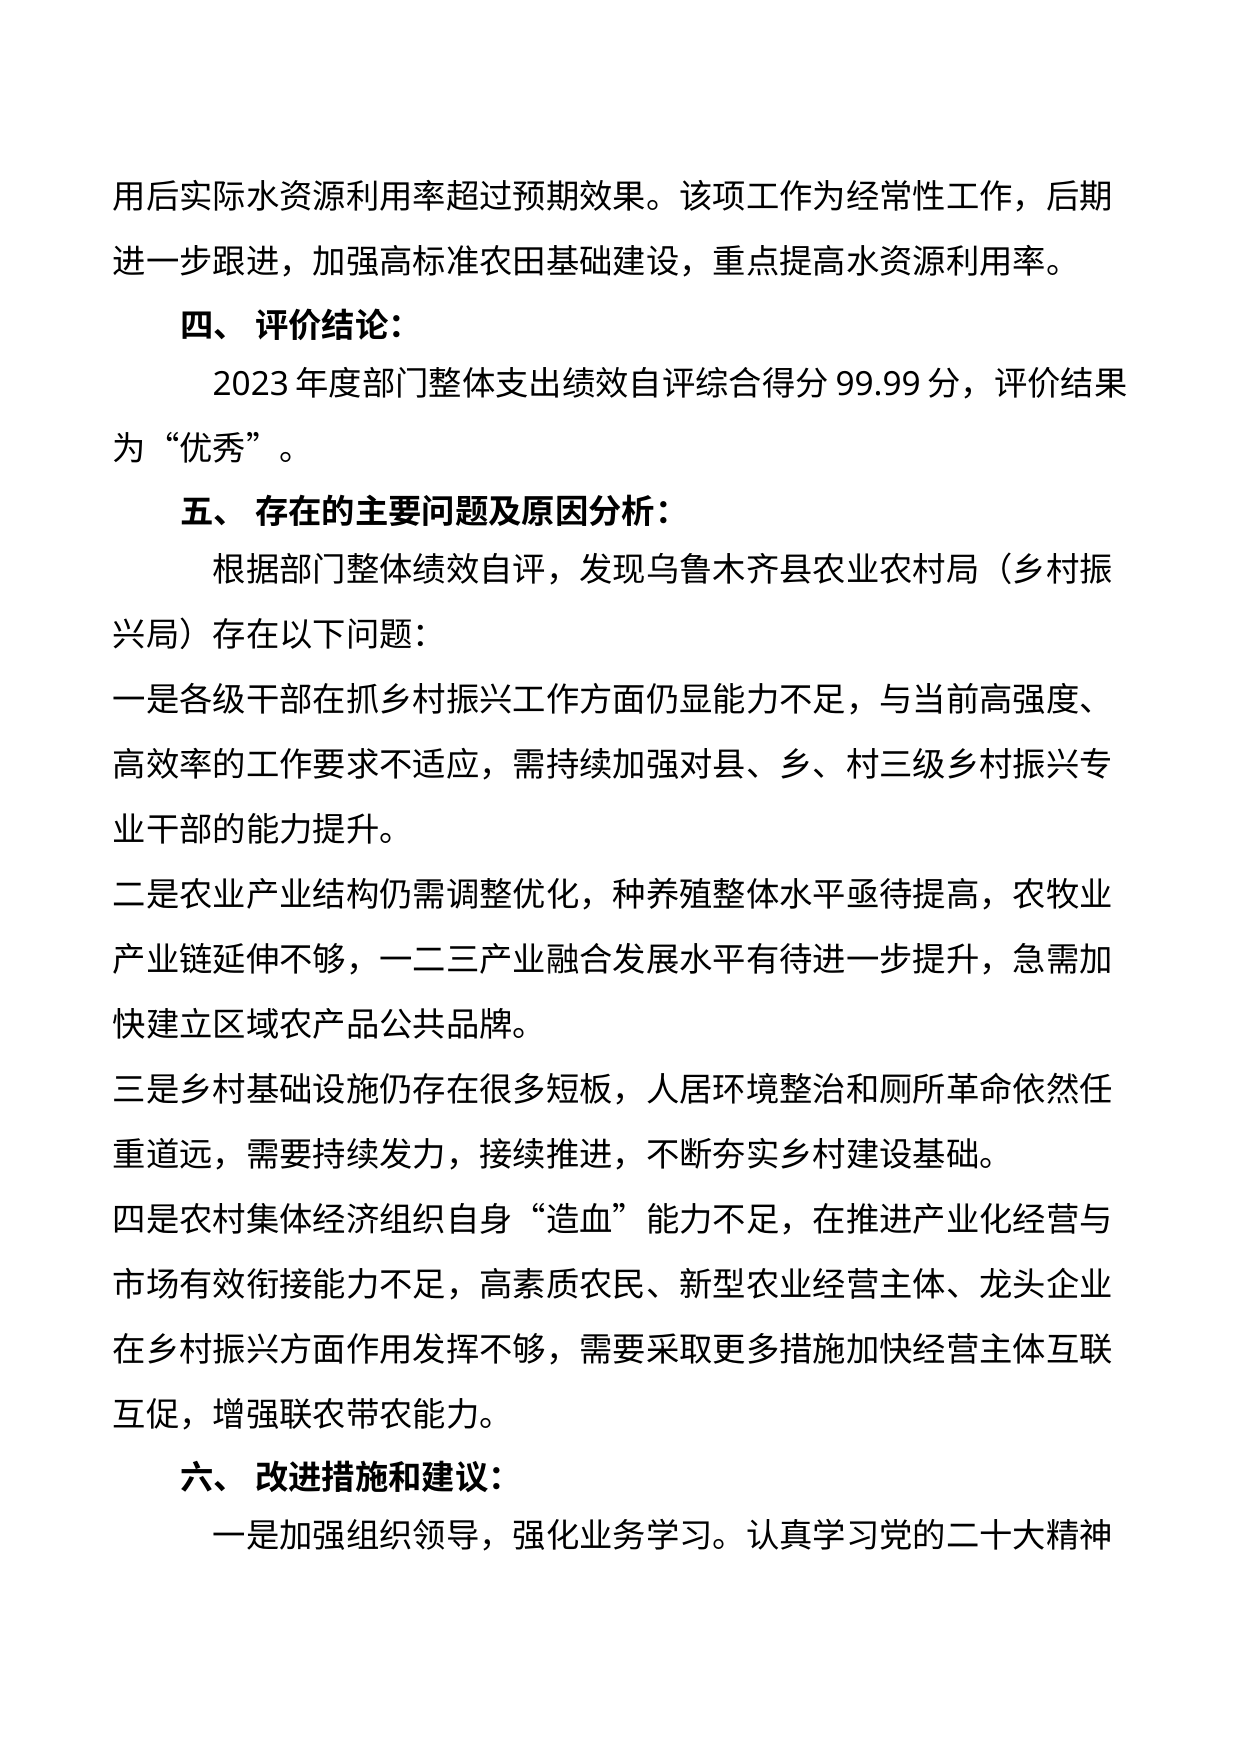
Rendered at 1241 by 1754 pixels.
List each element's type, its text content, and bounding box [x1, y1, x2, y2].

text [112, 162, 1128, 292]
text 根据部门整体绩效自评，发现乌鲁木齐县农业农村局（乡村振兴局）存在以下问题： 一是各级干部在抓乡村振兴工作方面仍显能力不足，与当前高强度、高效率的工作要求不适应，需持续加强对县、乡、村三级乡村振兴专业干部的能力提升。 二是农业产业结构仍需调整优化，种养殖整体水平亟待提高，农牧业产业链延伸不够，一二三产业融合发展水平有待进一步提升，急需加快建立区域农产品公共品牌。 三是乡村基础设施仍存在很多短板，人居环境整治和厕所革命依然任重道远，需要持续发力，接续推进，不断夯实乡村建设基础。 四是农村集体经济组织自身“造血”能力不足，在推进产业化经营与市场有效衔接能力不足，高素质农民、新型农业经营主体、龙头企业在乡村振兴方面作用发挥不够，需要采取更多措施加快经营主体互联互促，增强联农带农能力。 [112, 534, 1128, 1444]
text 2023年度部门整体支出绩效自评综合得分99.99分，评价结果为“优秀”。 [112, 348, 1128, 478]
list 评价结论： [180, 292, 1128, 348]
list 改进措施和建议： [180, 1444, 1128, 1501]
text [112, 1501, 1128, 1566]
list 存在的主要问题及原因分析： [180, 478, 1128, 534]
